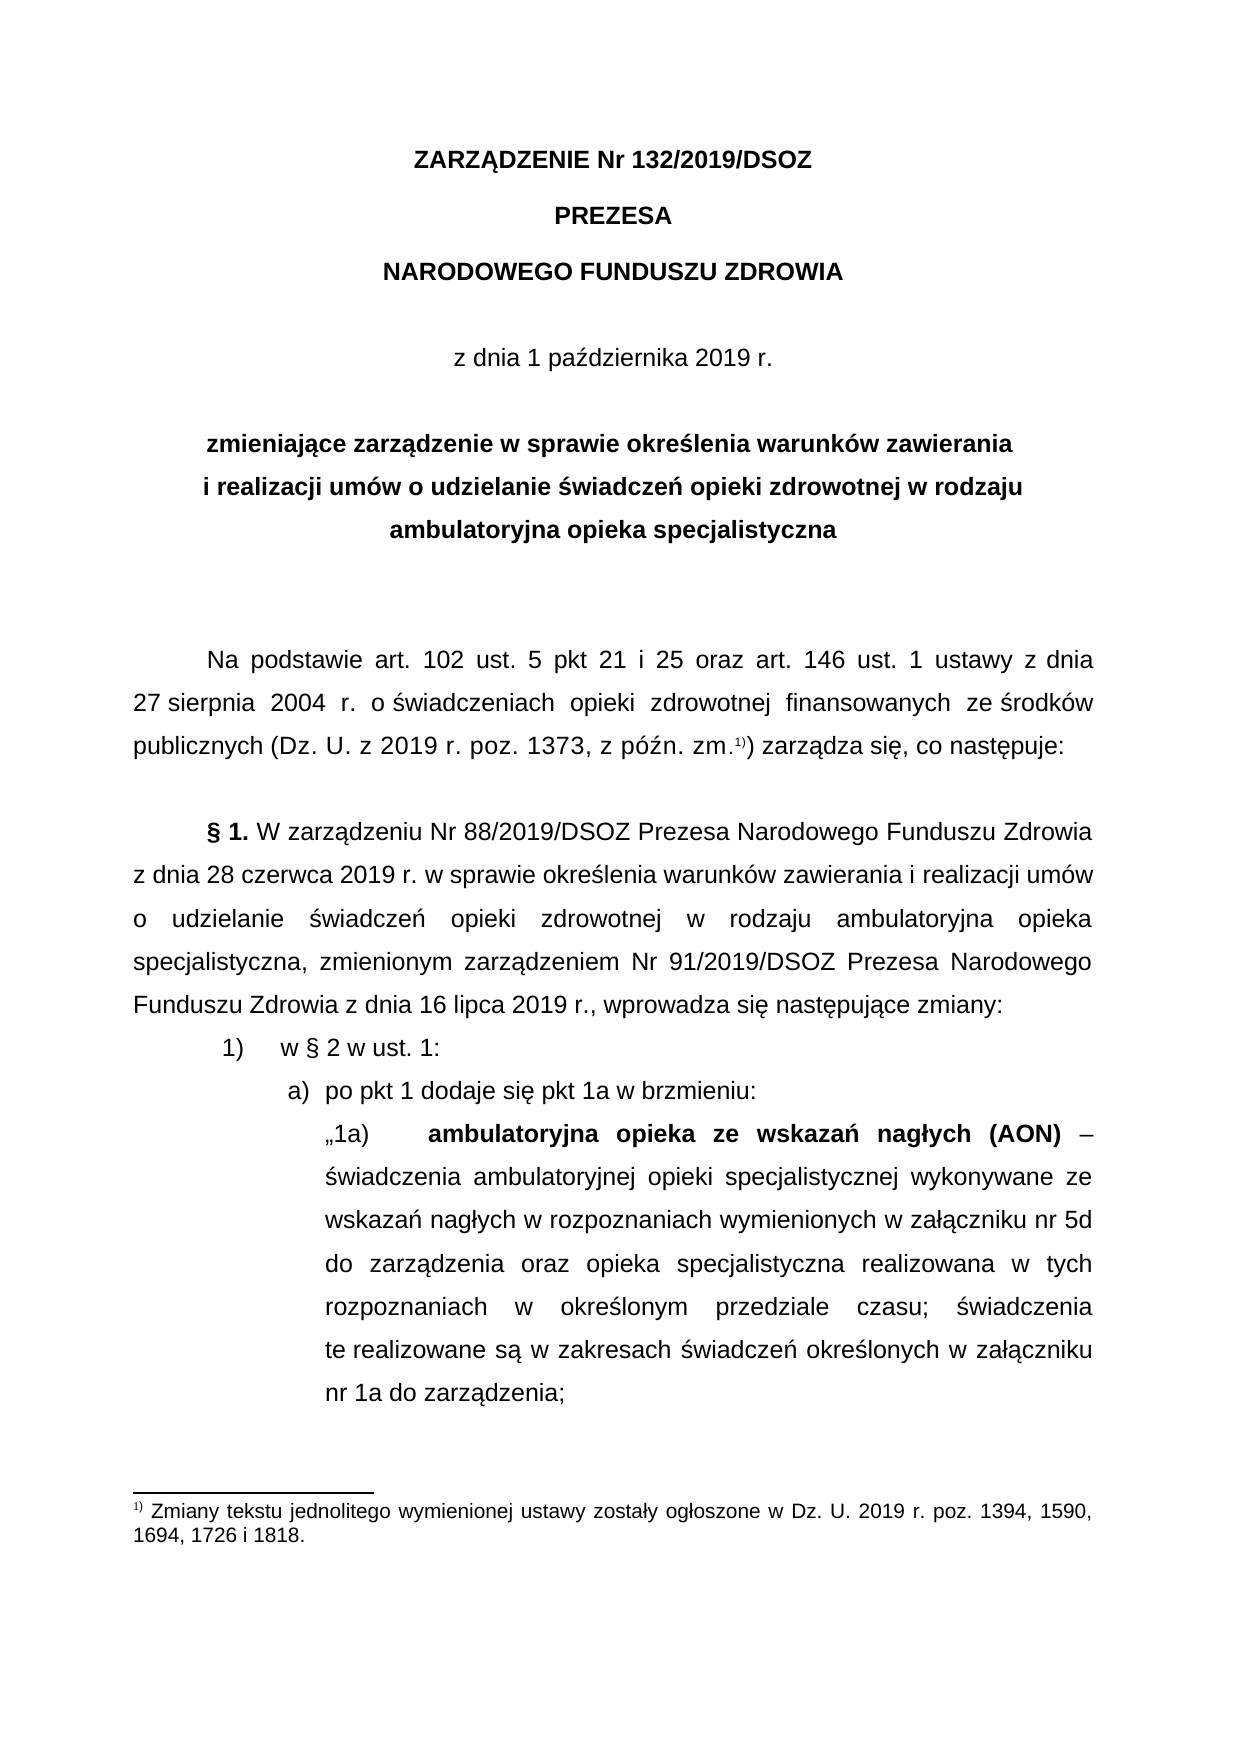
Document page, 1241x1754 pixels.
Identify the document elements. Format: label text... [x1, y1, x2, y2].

list po pkt 1 dodaje się pkt 1a w brzmieniu: [287, 1076, 1093, 1105]
text Na podstawie art. 102 ust. 5 pkt 21 i 25 oraz art. 146 ust. 1 ustawy z dnia 27 sierpnia 2004 r. o świadczeniach opieki zdrowotnej finansowanych ze środków publicznych (Dz. U. z 2019 r. poz. 1373, z późn. zm.)) zarządza się, co następuje: [133, 645, 1093, 760]
text z dnia 1 października 2019 r. [133, 343, 1093, 372]
list w § 2 w ust. 1: [133, 1033, 1093, 1062]
text PREZESA [133, 201, 1093, 230]
text zmieniające zarządzenie w sprawie określenia warunków zawierania i realizacji umów o udzielanie świadczeń opieki zdrowotnej w rodzaju ambulatoryjna opieka specjalistyczna [133, 429, 1093, 544]
text § 1. W zarządzeniu Nr 88/2019/DSOZ Prezesa Narodowego Funduszu Zdrowia z dnia 28 czerwca 2019 r. w sprawie określenia warunków zawierania i realizacji umów o udzielanie świadczeń opieki zdrowotnej w rodzaju ambulatoryjna opieka specjalistyczna, zmienionym zarządzeniem Nr 91/2019/DSOZ Prezesa Narodowego Funduszu Zdrowia z dnia 16 lipca 2019 r., wprowadza się następujące zmiany: [133, 817, 1093, 1018]
text ZARZĄDZENIE Nr 132/2019/DSOZ [133, 145, 1093, 174]
text NARODOWEGO FUNDUSZU ZDROWIA [133, 257, 1093, 285]
list „1a) ambulatoryjna opieka ze wskazań nagłych (AON) – świadczenia ambulatoryjnej opieki specjalistycznej wykonywane ze wskazań nagłych w rozpoznaniach wymienionych w załączniku nr 5d do zarządzenia oraz opieka specjalistyczna realizowana w tych rozpoznaniach w określonym przedziale czasu; świadczenia te realizowane są w zakresach świadczeń określonych w załączniku nr 1a do zarządzenia; [325, 1119, 1093, 1407]
